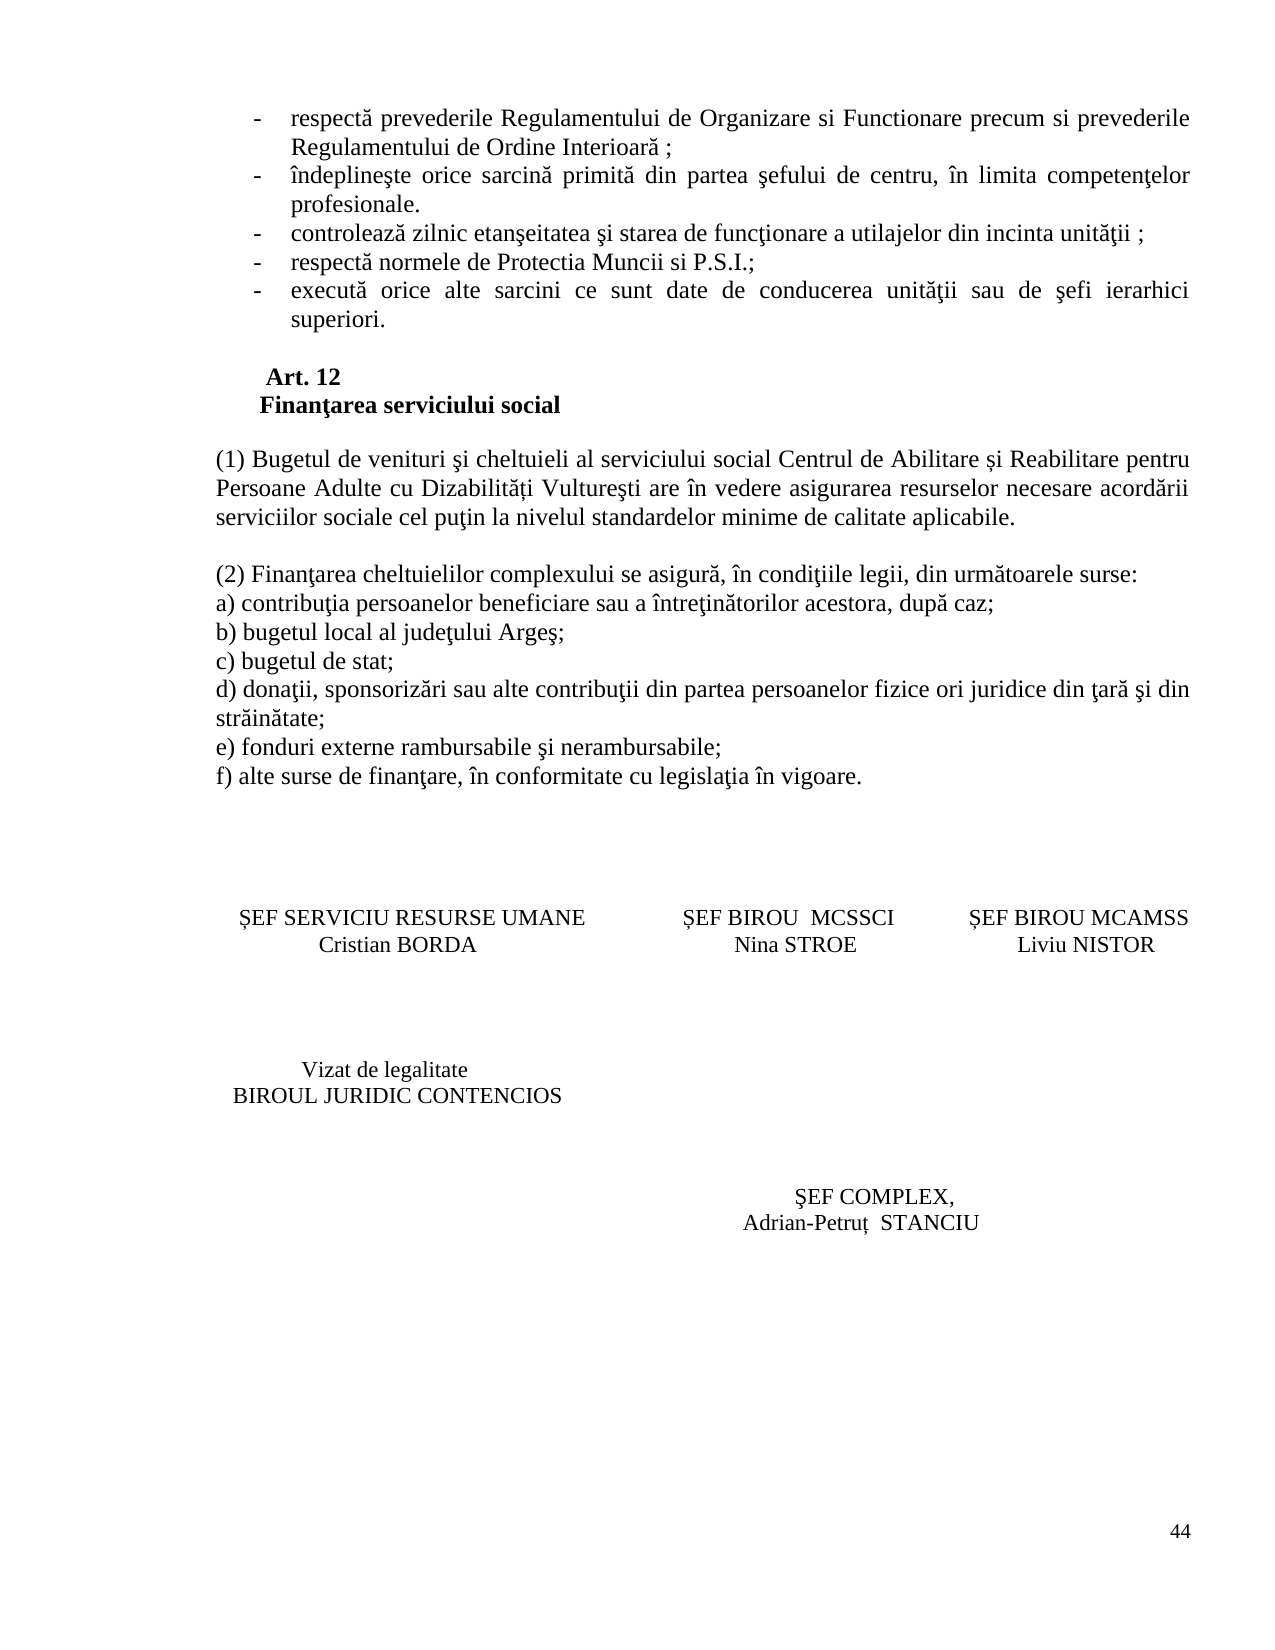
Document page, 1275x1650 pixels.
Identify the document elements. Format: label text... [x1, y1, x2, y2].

text Cristian BORDA Nina STROE Liviu NISTOR [216, 931, 1220, 957]
text f) alte surse de finanţare, în conformitate cu legislaţia în vigoare. [216, 761, 1191, 789]
text Art. 12 [216, 362, 1191, 391]
text d) donaţii, sponsorizări sau alte contribuţii din partea persoanelor fizice ori juridice din ţară şi din străinătate; [216, 674, 1191, 732]
text a) contribuţia persoanelor beneficiare sau a întreţinătorilor acestora, după caz; [216, 588, 1191, 617]
text (2) Finanţarea cheltuielilor complexului se asigură, în condiţiile legii, din următoarele surse: [216, 559, 1191, 588]
text Finanţarea serviciului social [216, 391, 1191, 419]
text b) bugetul local al judeţului Argeş; [216, 617, 1191, 646]
text Vizat de legalitate [216, 1056, 1220, 1082]
text BIROUL JURIDIC CONTENCIOS [216, 1082, 1220, 1108]
list controlează zilnic etanşeitatea şi starea de funcţionare a utilajelor din incinta unităţii ; [253, 218, 1191, 247]
list respectă normele de Protectia Muncii si P.S.I.; [253, 247, 1191, 276]
text c) bugetul de stat; [216, 646, 1191, 674]
text (1) Bugetul de venituri şi cheltuieli al serviciului social Centrul de Abilitare și Reabilitare pentru Persoane Adulte cu Dizabilități Vultureşti are în vedere asigurarea resurselor necesare acordării serviciilor sociale cel puţin la nivelul standardelor minime de calitate aplicabile. [216, 444, 1191, 531]
text e) fonduri externe rambursabile şi nerambursabile; [216, 732, 1191, 761]
text Adrian-Petruț STANCIU [216, 1209, 1191, 1236]
list execută orice alte sarcini ce sunt date de conducerea unităţii sau de şefi ierarhici superiori. [253, 276, 1191, 333]
list respectă prevederile Regulamentului de Organizare si Functionare precum si prevederile Regulamentului de Ordine Interioară ; [253, 103, 1191, 161]
list îndeplineşte orice sarcină primită din partea şefului de centru, în limita competenţelor profesionale. [253, 161, 1191, 218]
text ȘEF SERVICIU RESURSE UMANE ȘEF BIROU MCSSCI ȘEF BIROU MCAMSS [216, 904, 1220, 931]
text ŞEF COMPLEX, [216, 1183, 1191, 1209]
